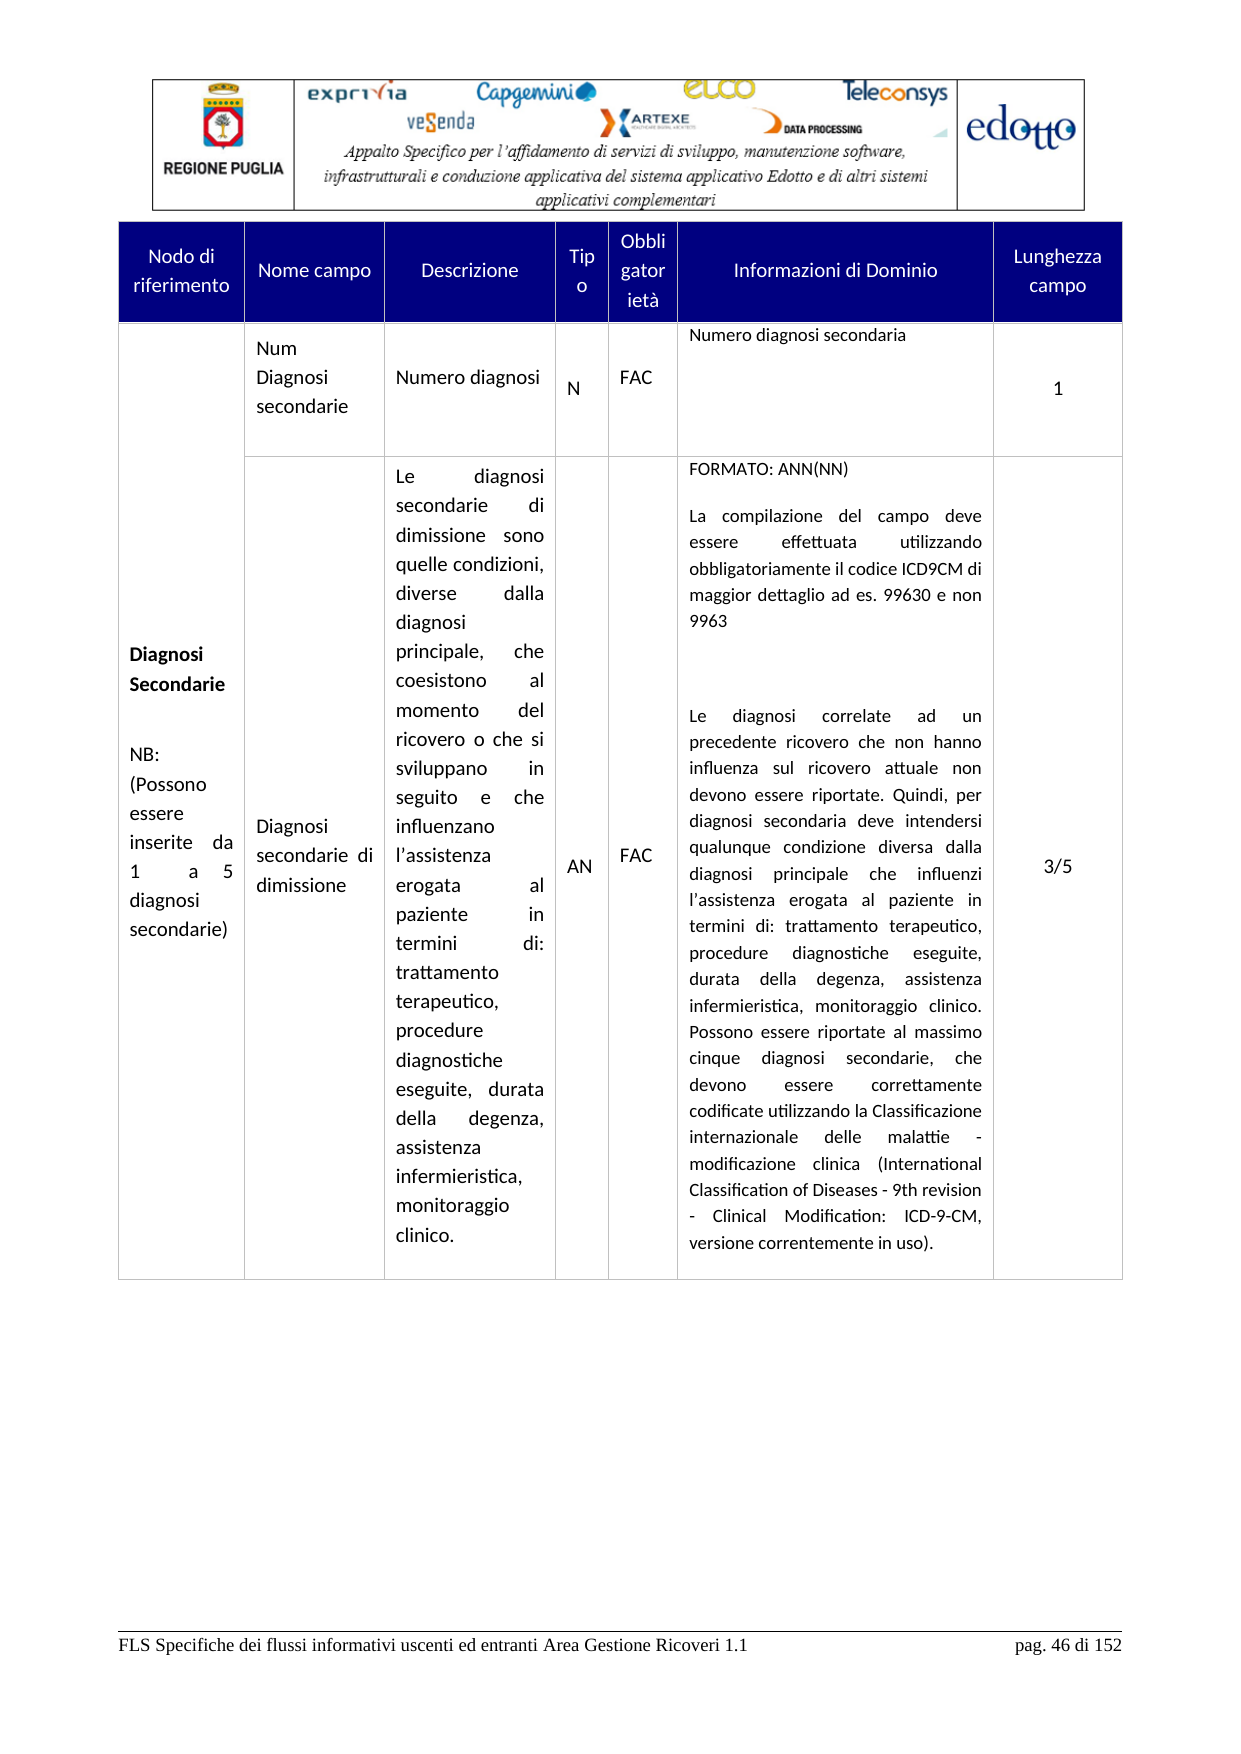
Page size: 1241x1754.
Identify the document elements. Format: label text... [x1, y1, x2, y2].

table_header Informazioni di Dominio [678, 222, 993, 322]
table_cell AN [556, 457, 608, 1278]
table_cell FAC [609, 457, 677, 1278]
picture [147, 73, 1093, 218]
table_header Tipo [556, 222, 608, 322]
table_cell FAC [609, 324, 677, 456]
table_cell N [556, 324, 608, 456]
table_cell Num Diagnosi secondarie [245, 324, 384, 456]
table_header Obbligatorietà [609, 222, 677, 322]
table_header Lunghezza campo [994, 222, 1122, 322]
table_header Descrizione [385, 222, 555, 322]
table_cell 3/5 [994, 457, 1122, 1278]
table_cell Diagnosi Secondarie NB: (Possono essere inserite da 1 a 5 diagnosi secondarie) [119, 324, 244, 1278]
table_header Nodo di riferimento [119, 222, 244, 322]
table_cell FORMATO: ANN(NN) La compilazione del campo deve essere effettuata utilizzando obbligatoriamente il codice ICD9CM di maggior dettaglio ad es. 99630 e non 9963 Le diagnosi correlate ad un precedente ricovero che non hanno influenza sul ricovero attuale non devono essere riportate. Quindi, per diagnosi secondaria deve intendersi qualunque condizione diversa dalla diagnosi principale che influenzi l’assistenza erogata al paziente in termini di: trattamento terapeutico, procedure diagnostiche eseguite, durata della degenza, assistenza infermieristica, monitoraggio clinico. Possono essere riportate al massimo cinque diagnosi secondarie, che devono essere correttamente codificate utilizzando la Classificazione internazionale delle malattie - modificazione clinica (International Classification of Diseases - 9th revision - Clinical Modification: ICD-9-CM, versione correntemente in uso). [678, 457, 993, 1278]
table_cell 1 [994, 324, 1122, 456]
table_header Nome campo [245, 222, 384, 322]
table_cell Numero diagnosi secondaria [678, 324, 993, 456]
table_cell Diagnosi secondarie di dimissione [245, 457, 384, 1278]
table_cell Le diagnosi secondarie di dimissione sono quelle condizioni, diverse dalla diagnosi principale, che coesistono al momento del ricovero o che si sviluppano in seguito e che influenzano l’assistenza erogata al paziente in termini di: trattamento terapeutico, procedure diagnostiche eseguite, durata della degenza, assistenza infermieristica, monitoraggio clinico. [385, 457, 555, 1278]
table_cell Numero diagnosi [385, 324, 555, 456]
